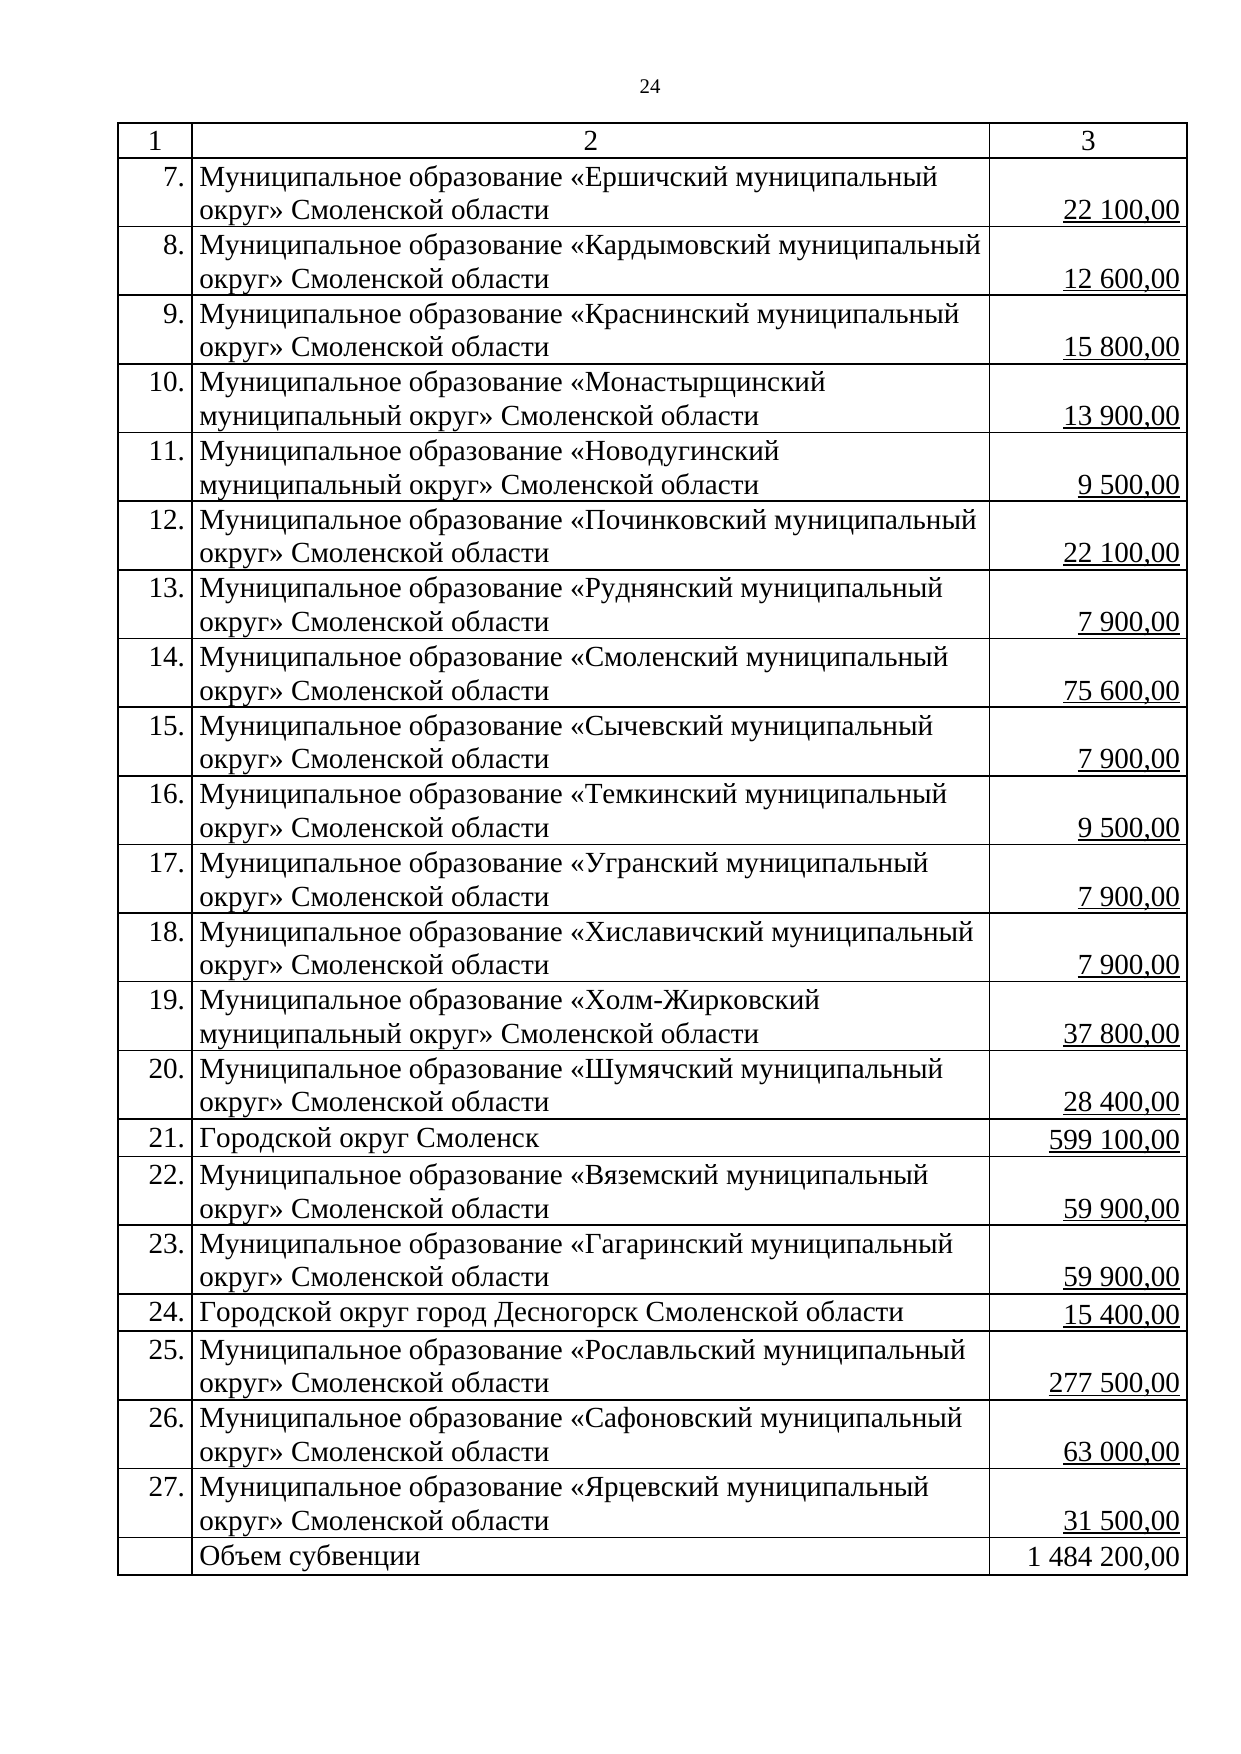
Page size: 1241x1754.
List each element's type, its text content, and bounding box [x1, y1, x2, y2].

table_cell Муниципальное образование «Сычевский муниципальный округ» Смоленской области [193, 708, 989, 775]
table_header 2 [193, 124, 989, 157]
table_cell Муниципальное образование «Рославльский муниципальный округ» Смоленской области [193, 1332, 989, 1399]
table_cell 15 400,00 [990, 1295, 1186, 1330]
table_cell Муниципальное образование «Сафоновский муниципальный округ» Смоленской области [193, 1401, 989, 1468]
table_cell 75 600,00 [990, 639, 1186, 706]
table_cell Муниципальное образование «Ершичский муниципальный округ» Смоленской области [193, 159, 989, 226]
table_cell 15. [119, 708, 191, 775]
table_cell 8. [119, 227, 191, 294]
table_header 3 [990, 124, 1186, 157]
table_cell 21. [119, 1120, 191, 1156]
table_cell 24. [119, 1295, 191, 1330]
table_cell 12 600,00 [990, 227, 1186, 294]
table_cell 20. [119, 1051, 191, 1118]
table_cell Городской округ Смоленск [193, 1120, 989, 1156]
table_cell 22. [119, 1157, 191, 1224]
table_cell 18. [119, 914, 191, 981]
table_cell 10. [119, 365, 191, 432]
table_cell Муниципальное образование «Монастырщинский муниципальный округ» Смоленской области [193, 365, 989, 432]
table_cell Городской округ город Десногорск Смоленской области [193, 1295, 989, 1330]
table_cell 59 900,00 [990, 1226, 1186, 1293]
table_cell Муниципальное образование «Темкинский муниципальный округ» Смоленской области [193, 777, 989, 843]
table_cell 59 900,00 [990, 1157, 1186, 1224]
table_cell 26. [119, 1401, 191, 1468]
table_cell 12. [119, 502, 191, 569]
table_cell 25. [119, 1332, 191, 1399]
table_cell 27. [119, 1469, 191, 1536]
table_cell Муниципальное образование «Холм-Жирковский муниципальный округ» Смоленской области [193, 982, 989, 1049]
table_cell 1 484 200,00 [990, 1538, 1186, 1574]
table_cell 599 100,00 [990, 1120, 1186, 1156]
table_cell Объем субвенции [193, 1538, 989, 1574]
table_cell 9 500,00 [990, 777, 1186, 843]
table_cell 9. [119, 296, 191, 363]
table_cell 63 000,00 [990, 1401, 1186, 1468]
table_cell Муниципальное образование «Починковский муниципальный округ» Смоленской области [193, 502, 989, 569]
table_cell 7 900,00 [990, 914, 1186, 981]
table_cell 19. [119, 982, 191, 1049]
table_cell 17. [119, 845, 191, 912]
table_cell Муниципальное образование «Шумячский муниципальный округ» Смоленской области [193, 1051, 989, 1118]
table_cell Муниципальное образование «Угранский муниципальный округ» Смоленской области [193, 845, 989, 912]
table_cell 13 900,00 [990, 365, 1186, 432]
table_cell 14. [119, 639, 191, 706]
table_cell 277 500,00 [990, 1332, 1186, 1399]
table_cell Муниципальное образование «Новодугинский муниципальный округ» Смоленской области [193, 433, 989, 500]
table_cell [119, 1538, 191, 1574]
table_cell 15 800,00 [990, 296, 1186, 363]
table_cell 13. [119, 571, 191, 638]
table_cell 37 800,00 [990, 982, 1186, 1049]
table_cell 23. [119, 1226, 191, 1293]
table_cell Муниципальное образование «Руднянский муниципальный округ» Смоленской области [193, 571, 989, 638]
table_cell Муниципальное образование «Ярцевский муниципальный округ» Смоленской области [193, 1469, 989, 1536]
table_cell 22 100,00 [990, 502, 1186, 569]
table_cell 9 500,00 [990, 433, 1186, 500]
table_cell 7 900,00 [990, 845, 1186, 912]
table_cell Муниципальное образование «Смоленский муниципальный округ» Смоленской области [193, 639, 989, 706]
table_header 1 [119, 124, 191, 157]
table_cell 22 100,00 [990, 159, 1186, 226]
table_cell Муниципальное образование «Гагаринский муниципальный округ» Смоленской области [193, 1226, 989, 1293]
table_cell Муниципальное образование «Кардымовский муниципальный округ» Смоленской области [193, 227, 989, 294]
table_cell Муниципальное образование «Хиславичский муниципальный округ» Смоленской области [193, 914, 989, 981]
table_cell 11. [119, 433, 191, 500]
table_cell 7. [119, 159, 191, 226]
table_cell Муниципальное образование «Вяземский муниципальный округ» Смоленской области [193, 1157, 989, 1224]
table_cell 7 900,00 [990, 571, 1186, 638]
table_cell 7 900,00 [990, 708, 1186, 775]
table_cell Муниципальное образование «Краснинский муниципальный округ» Смоленской области [193, 296, 989, 363]
table_cell 16. [119, 777, 191, 843]
table_cell 28 400,00 [990, 1051, 1186, 1118]
table_cell 31 500,00 [990, 1469, 1186, 1536]
